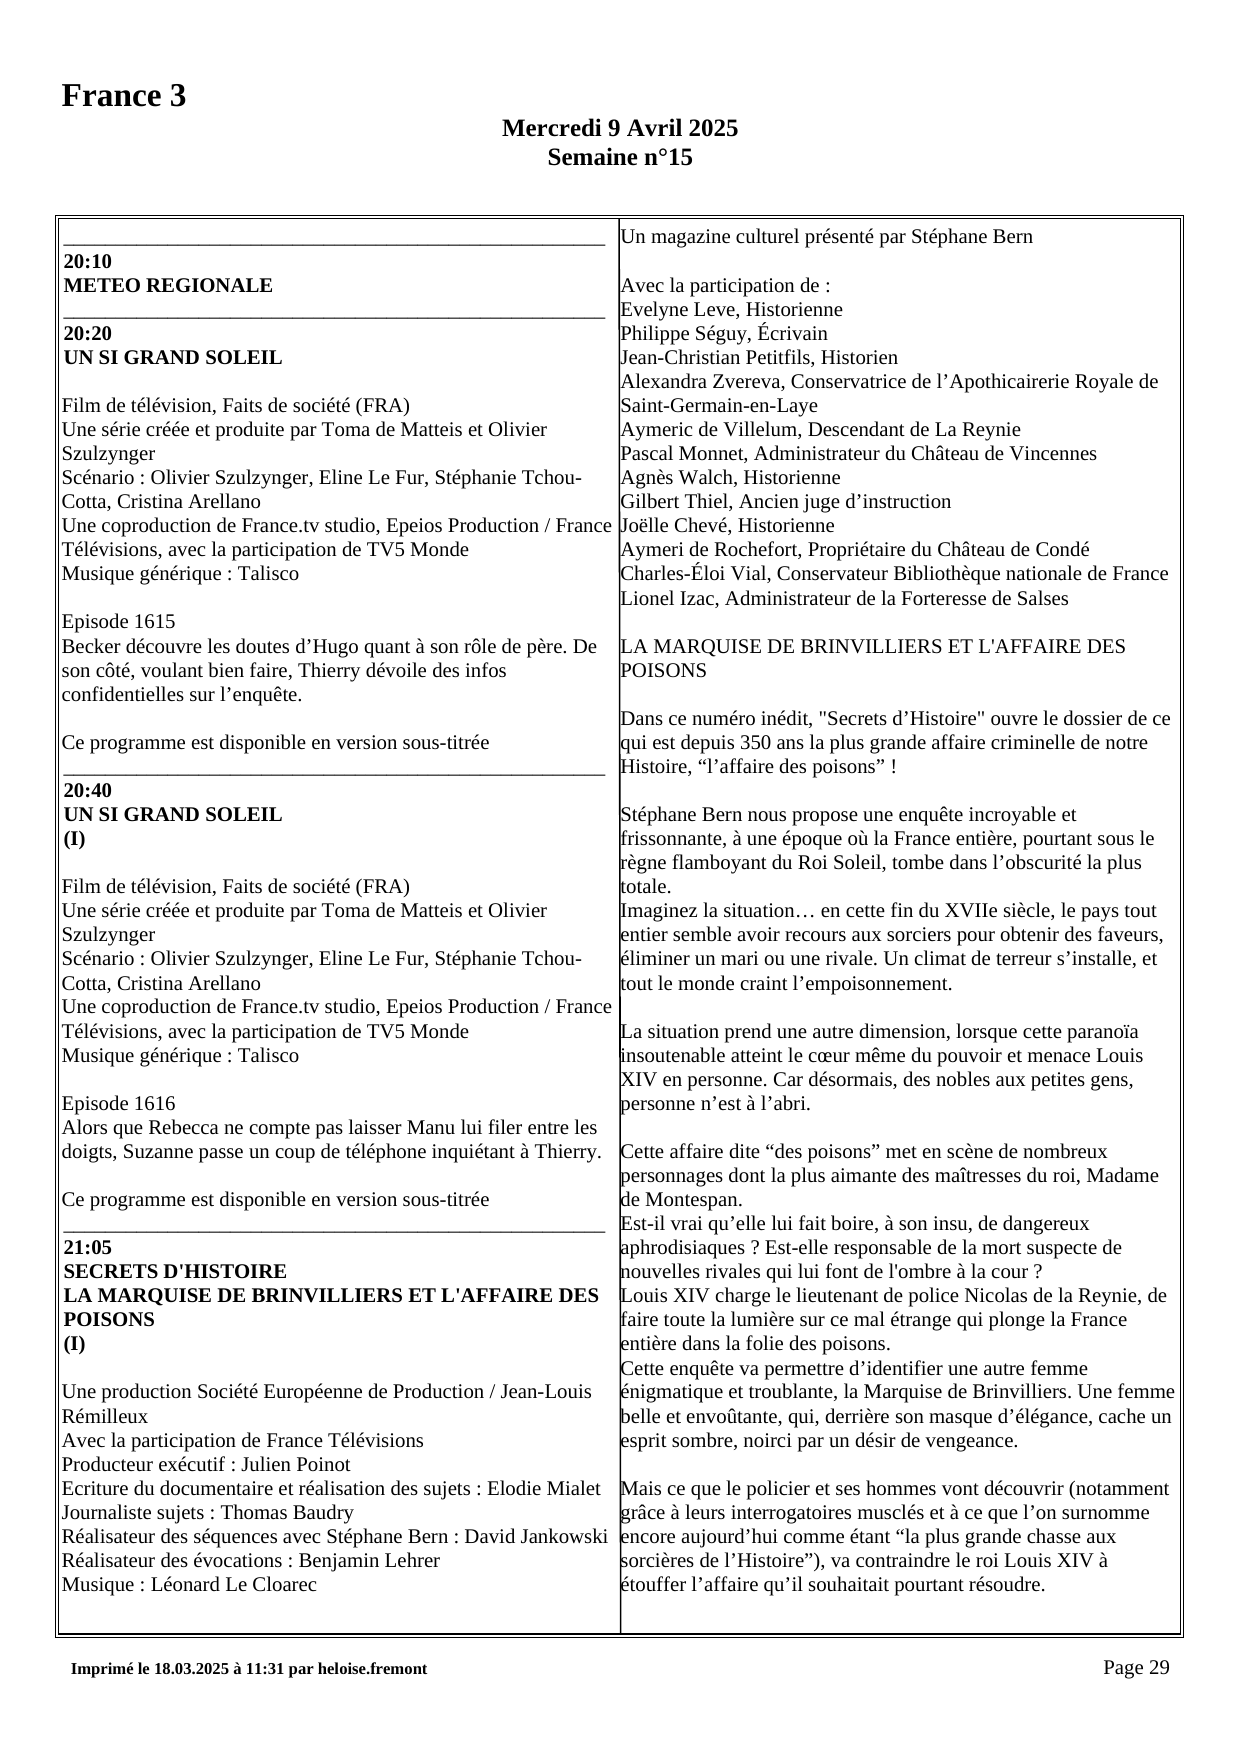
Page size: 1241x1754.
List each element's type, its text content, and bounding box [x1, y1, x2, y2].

text 21:05 [63, 1235, 620, 1259]
text UN SI GRAND SOLEIL [63, 345, 620, 369]
text ____________________________________________________ [63, 224, 620, 248]
text Ce programme est disponible en version sous-titrée [61, 730, 620, 754]
text 20:40 [63, 778, 620, 802]
text UN SI GRAND SOLEIL [63, 802, 620, 826]
text (I) [63, 1331, 620, 1355]
text Ce programme est disponible en version sous-titrée [61, 1187, 620, 1211]
text (I) [63, 826, 620, 850]
text METEO REGIONALE [63, 273, 620, 297]
text ____________________________________________________ [63, 754, 620, 778]
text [63, 1211, 620, 1235]
text SECRETS D'HISTOIRE [63, 1259, 620, 1283]
text 20:20 [63, 321, 620, 345]
text Film de télévision, Faits de société (FRA) Une série créée et produite par Toma de Matteis et Olivier Szulzynger Scénario : Olivier Szulzynger, Eline Le Fur, Stéphanie Tchou-Cotta, Cristina Arellano Une coproduction de France.tv studio, Epeios Production / France Télévisions, avec la participation de TV5 Monde Musique générique : Talisco Episode 1616 Alors que Rebecca ne compte pas laisser Manu lui filer entre les doigts, Suzanne passe un coup de téléphone inquiétant à Thierry. [61, 850, 620, 1163]
text Film de télévision, Faits de société (FRA) Une série créée et produite par Toma de Matteis et Olivier Szulzynger Scénario : Olivier Szulzynger, Eline Le Fur, Stéphanie Tchou-Cotta, Cristina Arellano Une coproduction de France.tv studio, Epeios Production / France Télévisions, avec la participation de TV5 Monde Musique générique : Talisco Episode 1615 Becker découvre les doutes d’Hugo quant à son rôle de père. De son côté, voulant bien faire, Thierry dévoile des infos confidentielles sur l’enquête. [61, 369, 620, 706]
text 20:10 [63, 248, 620, 273]
text LA MARQUISE DE BRINVILLIERS ET L'AFFAIRE DES POISONS [63, 1283, 620, 1331]
text ____________________________________________________ [63, 297, 620, 321]
